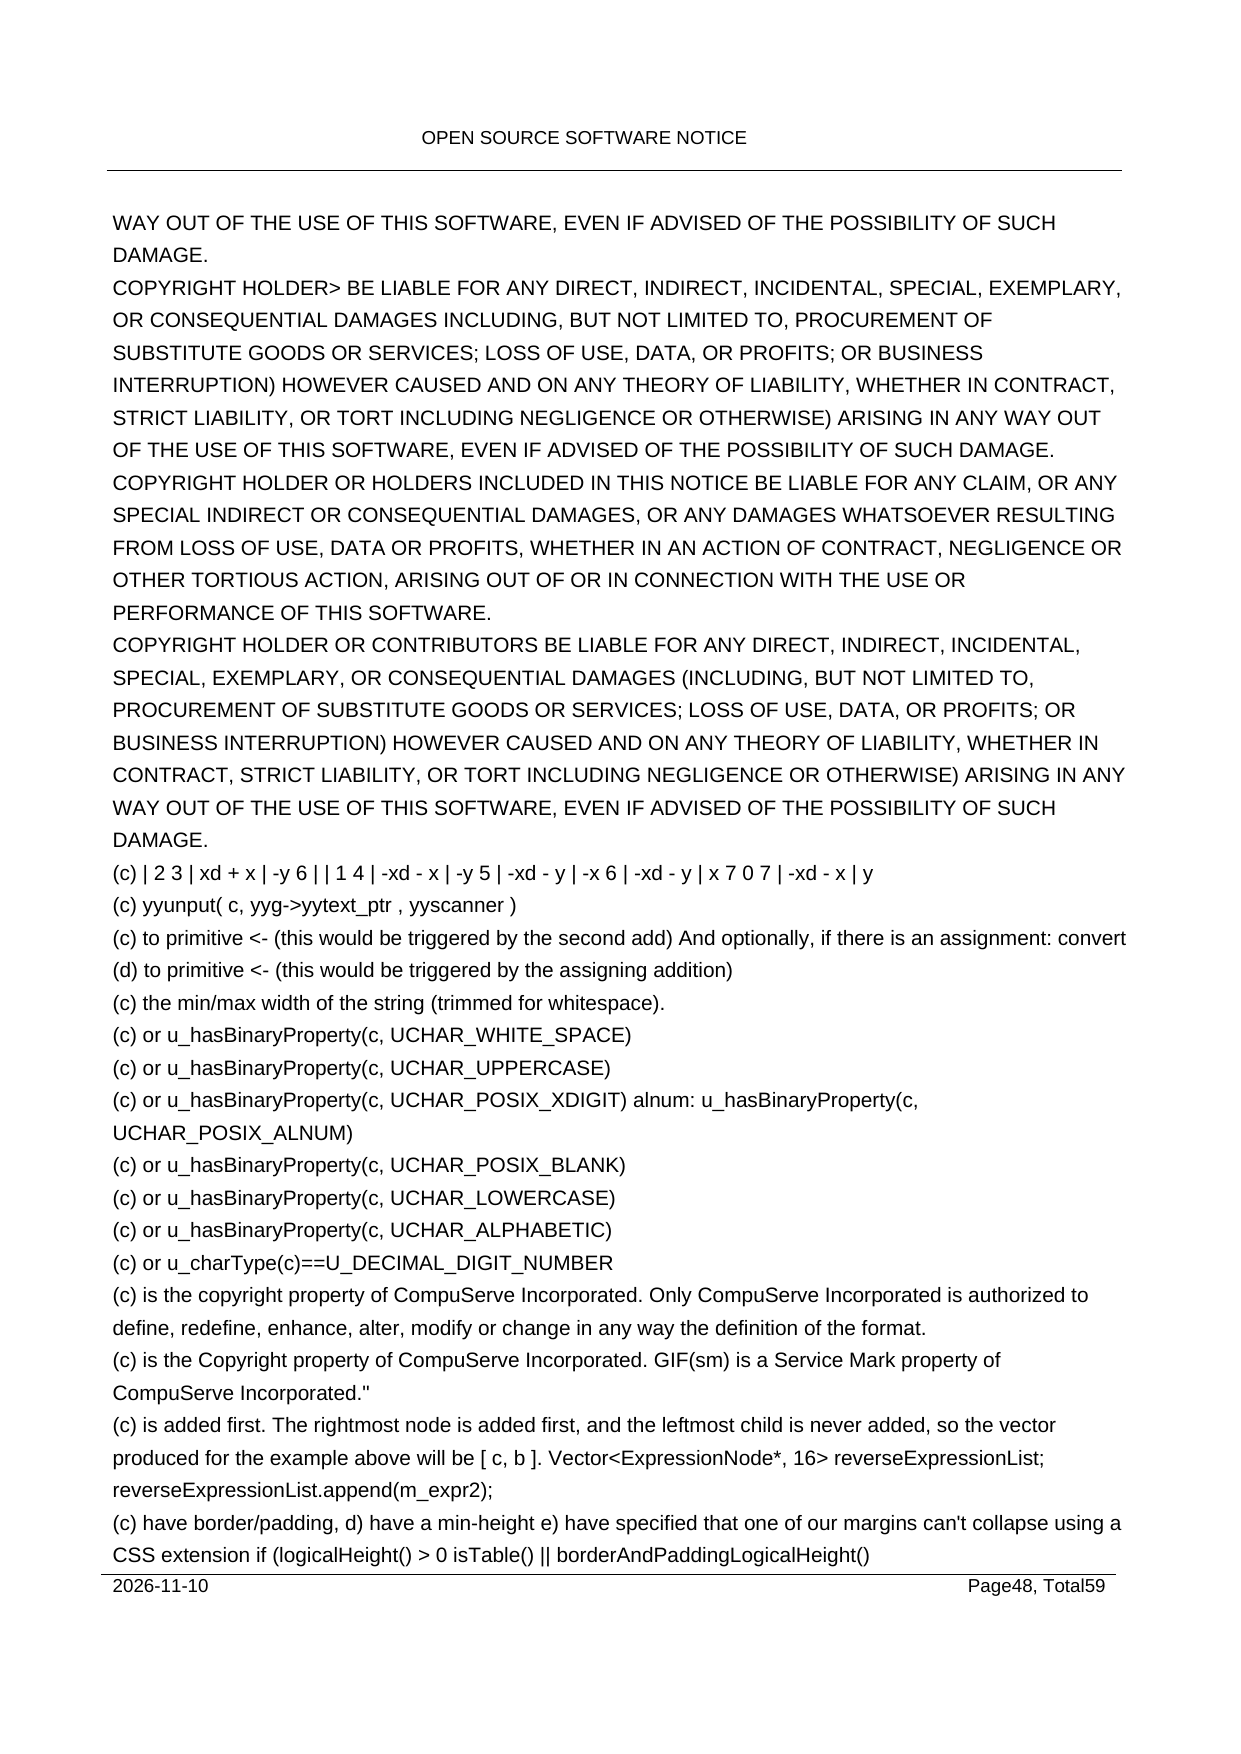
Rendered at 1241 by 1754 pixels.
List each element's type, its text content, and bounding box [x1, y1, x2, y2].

text (c) is the Copyright property of CompuServe Incorporated. GIF(sm) is a Service Mark property of CompuServe Incorporated." [112, 1344, 1128, 1409]
text COPYRIGHT HOLDER OR HOLDERS INCLUDED IN THIS NOTICE BE LIABLE FOR ANY CLAIM, OR ANY SPECIAL INDIRECT OR CONSEQUENTIAL DAMAGES, OR ANY DAMAGES WHATSOEVER RESULTING FROM LOSS OF USE, DATA OR PROFITS, WHETHER IN AN ACTION OF CONTRACT, NEGLIGENCE OR OTHER TORTIOUS ACTION, ARISING OUT OF OR IN CONNECTION WITH THE USE OR PERFORMANCE OF THIS SOFTWARE. [112, 466, 1128, 629]
text (c) or u_hasBinaryProperty(c, UCHAR_POSIX_XDIGIT) alnum: u_hasBinaryProperty(c, UCHAR_POSIX_ALNUM) [112, 1084, 1128, 1149]
text (c) | 2 3 | xd + x | -y 6 | | 1 4 | -xd - x | -y 5 | -xd - y | -x 6 | -xd - y | x 7 0 7 | -xd - x | y [112, 856, 1128, 889]
text (c) to primitive <- (this would be triggered by the second add) And optionally, if there is an assignment: convert (d) to primitive <- (this would be triggered by the assigning addition) [112, 921, 1128, 986]
text (c) or u_hasBinaryProperty(c, UCHAR_UPPERCASE) [112, 1051, 1128, 1084]
text COPYRIGHT HOLDER> BE LIABLE FOR ANY DIRECT, INDIRECT, INCIDENTAL, SPECIAL, EXEMPLARY, OR CONSEQUENTIAL DAMAGES INCLUDING, BUT NOT LIMITED TO, PROCUREMENT OF SUBSTITUTE GOODS OR SERVICES; LOSS OF USE, DATA, OR PROFITS; OR BUSINESS INTERRUPTION) HOWEVER CAUSED AND ON ANY THEORY OF LIABILITY, WHETHER IN CONTRACT, STRICT LIABILITY, OR TORT INCLUDING NEGLIGENCE OR OTHERWISE) ARISING IN ANY WAY OUT OF THE USE OF THIS SOFTWARE, EVEN IF ADVISED OF THE POSSIBILITY OF SUCH DAMAGE. [112, 271, 1128, 466]
text (c) or u_hasBinaryProperty(c, UCHAR_LOWERCASE) [112, 1181, 1128, 1214]
text (c) or u_hasBinaryProperty(c, UCHAR_ALPHABETIC) [112, 1214, 1128, 1246]
text (c) is the copyright property of CompuServe Incorporated. Only CompuServe Incorporated is authorized to define, redefine, enhance, alter, modify or change in any way the definition of the format. [112, 1279, 1128, 1344]
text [112, 206, 1128, 271]
text (c) or u_hasBinaryProperty(c, UCHAR_POSIX_BLANK) [112, 1149, 1128, 1181]
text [112, 1506, 1128, 1571]
text (c) yyunput( c, yyg->yytext_ptr , yyscanner ) [112, 889, 1128, 921]
text (c) is added first. The rightmost node is added first, and the leftmost child is never added, so the vector produced for the example above will be [ c, b ]. Vector<ExpressionNode*, 16> reverseExpressionList; reverseExpressionList.append(m_expr2); [112, 1409, 1128, 1506]
text (c) the min/max width of the string (trimmed for whitespace). [112, 986, 1128, 1019]
text COPYRIGHT HOLDER OR CONTRIBUTORS BE LIABLE FOR ANY DIRECT, INDIRECT, INCIDENTAL, SPECIAL, EXEMPLARY, OR CONSEQUENTIAL DAMAGES (INCLUDING, BUT NOT LIMITED TO, PROCUREMENT OF SUBSTITUTE GOODS OR SERVICES; LOSS OF USE, DATA, OR PROFITS; OR BUSINESS INTERRUPTION) HOWEVER CAUSED AND ON ANY THEORY OF LIABILITY, WHETHER IN CONTRACT, STRICT LIABILITY, OR TORT INCLUDING NEGLIGENCE OR OTHERWISE) ARISING IN ANY WAY OUT OF THE USE OF THIS SOFTWARE, EVEN IF ADVISED OF THE POSSIBILITY OF SUCH DAMAGE. [112, 629, 1128, 856]
text (c) or u_hasBinaryProperty(c, UCHAR_WHITE_SPACE) [112, 1019, 1128, 1051]
text (c) or u_charType(c)==U_DECIMAL_DIGIT_NUMBER [112, 1246, 1128, 1279]
